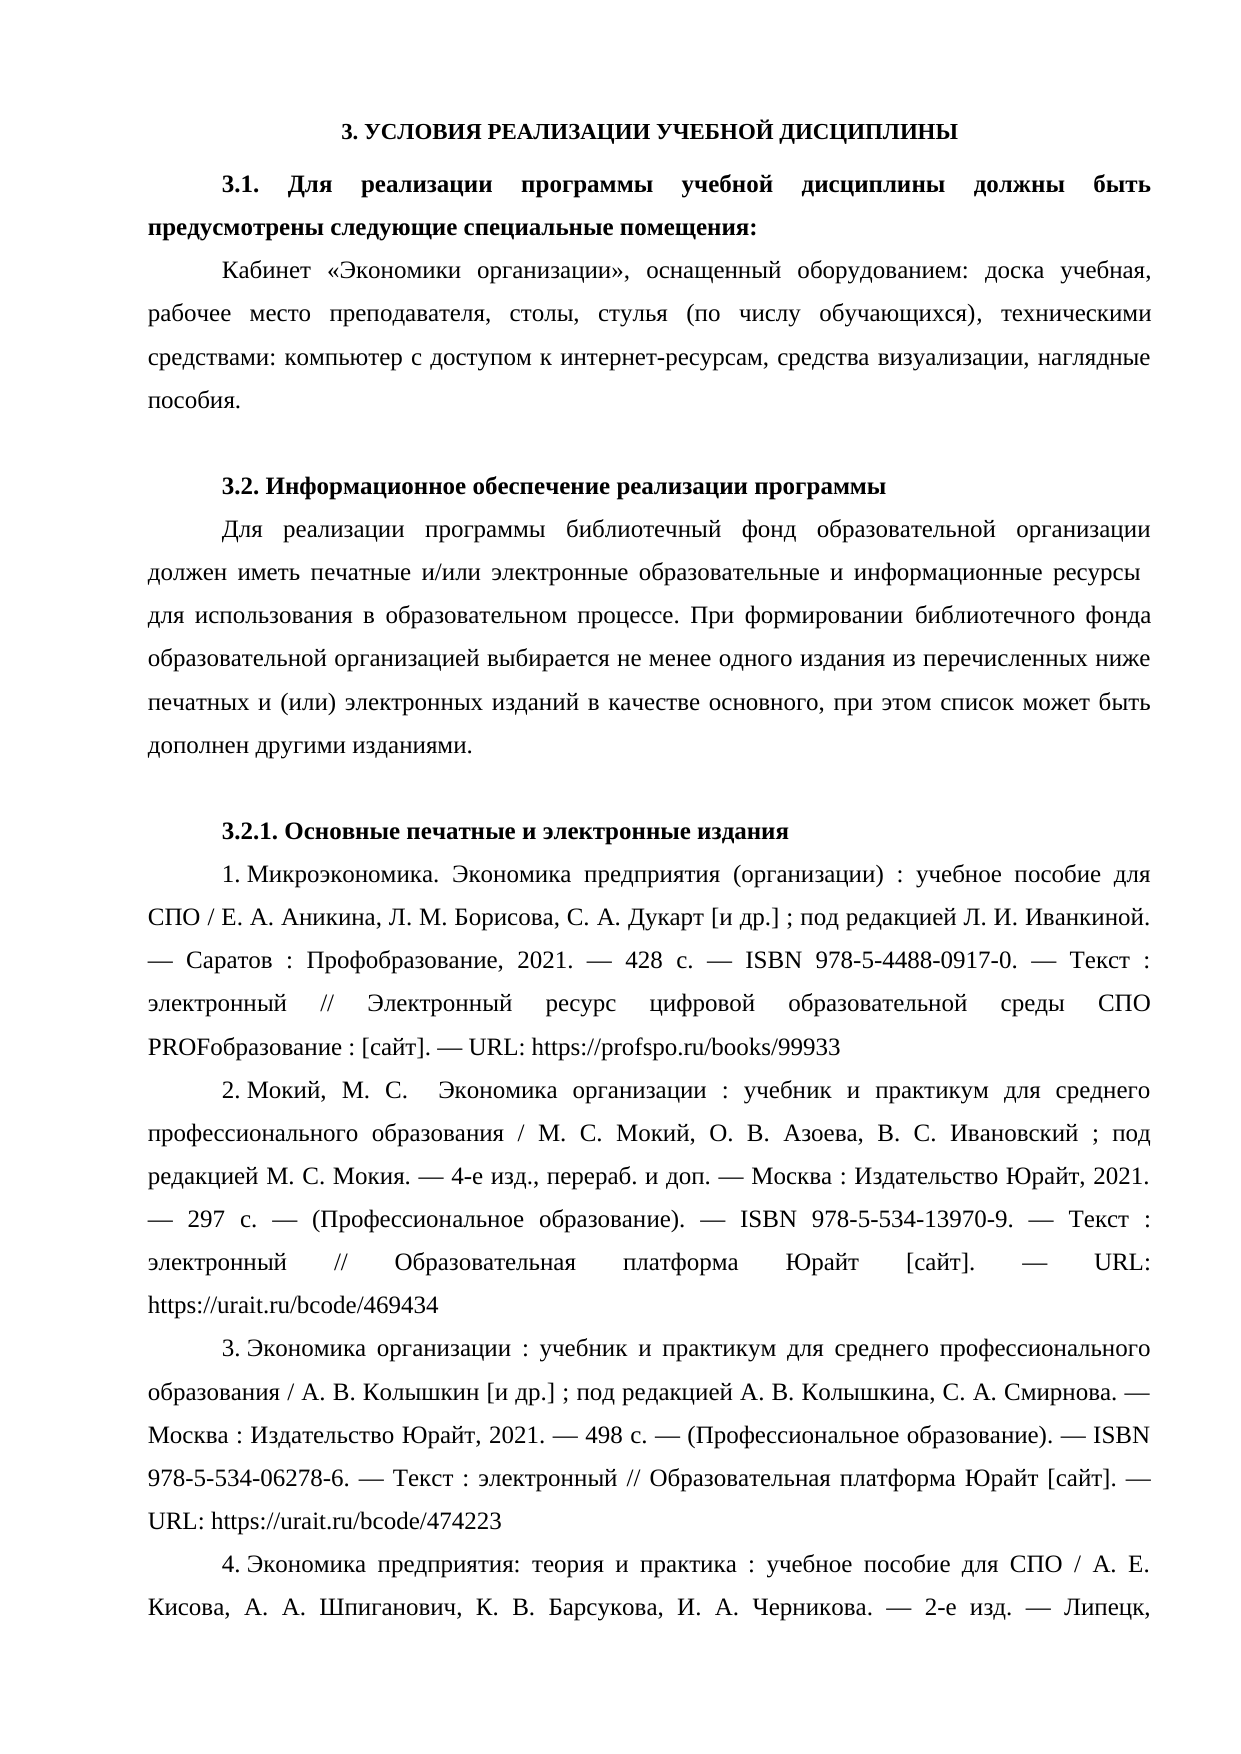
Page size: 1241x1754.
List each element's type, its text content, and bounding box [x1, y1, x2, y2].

text 3.1. Для реализации программы учебной дисциплины должны быть предусмотрены следующие специальные помещения: [148, 169, 1152, 241]
text Кабинет «Экономики организации», оснащенный оборудованием: доска учебная, рабочее место преподавателя, столы, стулья (по числу обучающихся), техническими средствами: компьютер с доступом к интернет-ресурсам, средства визуализации, наглядные пособия. [148, 255, 1152, 413]
text Для реализации программы библиотечный фонд образовательной организации должен иметь печатные и/или электронные образовательные и информационные ресурсы для использования в образовательном процессе. При формировании библиотечного фонда образовательной организацией выбирается не менее одного издания из перечисленных ниже печатных и (или) электронных изданий в качестве основного, при этом список может быть дополнен другими изданиями. [148, 514, 1152, 758]
text 3.2. Информационное обеспечение реализации программы [148, 471, 1152, 500]
list Микроэкономика. Экономика предприятия (организации) : учебное пособие для СПО / Е. А. Аникина, Л. М. Борисова, С. А. Дукарт [и др.] ; под редакцией Л. И. Иванкиной. — Саратов : Профобразование, 2021. — 428 c. — ISBN 978-5-4488-0917-0. — Текст : электронный // Электронный ресурс цифровой образовательной среды СПО PROFобразование : [сайт]. — URL: https://profspo.ru/books/99933 [148, 859, 1152, 1060]
list Мокий, М. С. Экономика организации : учебник и практикум для среднего профессионального образования / М. С. Мокий, О. В. Азоева, В. С. Ивановский ; под редакцией М. С. Мокия. — 4-е изд., перераб. и доп. — Москва : Издательство Юрайт, 2021. — 297 с. — (Профессиональное образование). — ISBN 978-5-534-13970-9. — Текст : электронный // Образовательная платформа Юрайт [сайт]. — URL: https://urait.ru/bcode/469434 [148, 1075, 1152, 1319]
list Экономика организации : учебник и практикум для среднего профессионального образования / А. В. Колышкин [и др.] ; под редакцией А. В. Колышкина, С. А. Смирнова. — Москва : Издательство Юрайт, 2021. — 498 с. — (Профессиональное образование). — ISBN 978-5-534-06278-6. — Текст : электронный // Образовательная платформа Юрайт [сайт]. — URL: https://urait.ru/bcode/474223 [148, 1333, 1152, 1535]
text 3.2.1. Основные печатные и электронные издания [148, 816, 1152, 845]
text 3. УСЛОВИЯ РЕАЛИЗАЦИИ УЧЕБНОЙ ДИСЦИПЛИНЫ [148, 118, 1152, 144]
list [148, 1549, 1152, 1621]
